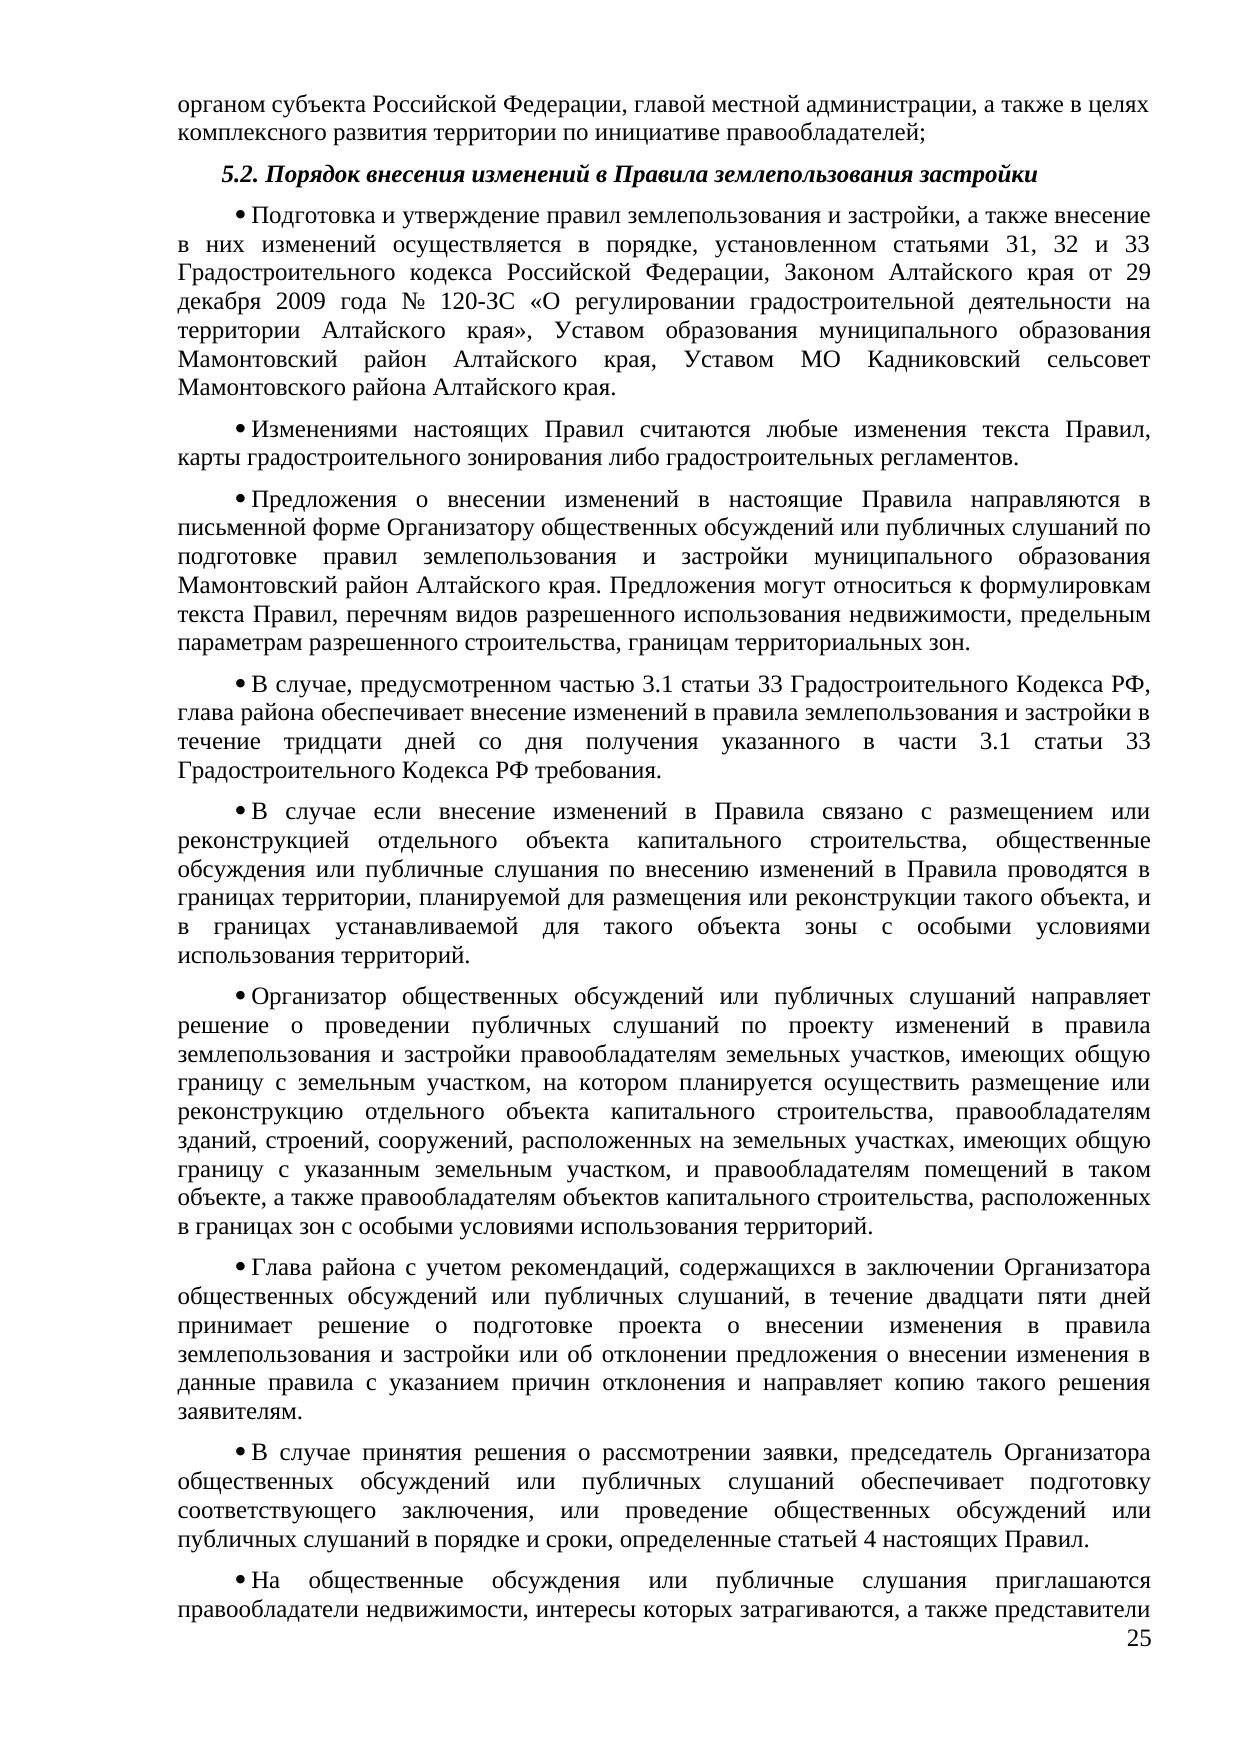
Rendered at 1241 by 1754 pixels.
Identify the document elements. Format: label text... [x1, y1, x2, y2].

text 5.2. Порядок внесения изменений в Правила землепользования застройки [221, 159, 1152, 187]
list Подготовка и утверждение правил землепользования и застройки, а также внесение в них изменений осуществляется в порядке, установленном статьями 31, 32 и 33 Градостроительного кодекса Российской Федерации, Законом Алтайского края от 29 декабря 2009 года № 120-ЗС «О регулировании градостроительной деятельности на территории Алтайского края», Уставом образования муниципального образования Мамонтовский район Алтайского края, Уставом МО Кадниковский сельсовет Мамонтовского района Алтайского края. [177, 200, 1152, 401]
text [177, 89, 1152, 146]
list В случае, предусмотренном частью 3.1 статьи 33 Градостроительного Кодекса РФ, глава района обеспечивает внесение изменений в правила землепользования и застройки в течение тридцати дней со дня получения указанного в части 3.1 статьи 33 Градостроительного Кодекса РФ требования. [177, 669, 1152, 784]
list Предложения о внесении изменений в настоящие Правила направляются в письменной форме Организатору общественных обсуждений или публичных слушаний по подготовке правил землепользования и застройки муниципального образования Мамонтовский район Алтайского края. Предложения могут относиться к формулировкам текста Правил, перечням видов разрешенного использования недвижимости, предельным параметрам разрешенного строительства, границам территориальных зон. [177, 484, 1152, 656]
list Глава района с учетом рекомендаций, содержащихся в заключении Организатора общественных обсуждений или публичных слушаний, в течение двадцати пяти дней принимает решение о подготовке проекта о внесении изменения в правила землепользования и застройки или об отклонении предложения о внесении изменения в данные правила с указанием причин отклонения и направляет копию такого решения заявителям. [177, 1252, 1152, 1425]
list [177, 1565, 1152, 1622]
list В случае принятия решения о рассмотрении заявки, председатель Организатора общественных обсуждений или публичных слушаний обеспечивает подготовку соответствующего заключения, или проведение общественных обсуждений или публичных слушаний в порядке и сроки, определенные статьей 4 настоящих Правил. [177, 1437, 1152, 1552]
list Организатор общественных обсуждений или публичных слушаний направляет решение о проведении публичных слушаний по проекту изменений в правила землепользования и застройки правообладателям земельных участков, имеющих общую границу с земельным участком, на котором планируется осуществить размещение или реконструкцию отдельного объекта капитального строительства, правообладателям зданий, строений, сооружений, расположенных на земельных участках, имеющих общую границу с указанным земельным участком, и правообладателям помещений в таком объекте, а также правообладателям объектов капитального строительства, расположенных в границах зон с особыми условиями использования территорий. [177, 981, 1152, 1240]
list Изменениями настоящих Правил считаются любые изменения текста Правил, карты градостроительного зонирования либо градостроительных регламентов. [177, 414, 1152, 471]
list В случае если внесение изменений в Правила связано с размещением или реконструкцией отдельного объекта капитального строительства, общественные обсуждения или публичные слушания по внесению изменений в Правила проводятся в границах территории, планируемой для размещения или реконструкции такого объекта, и в границах устанавливаемой для такого объекта зоны с особыми условиями использования территорий. [177, 796, 1152, 969]
